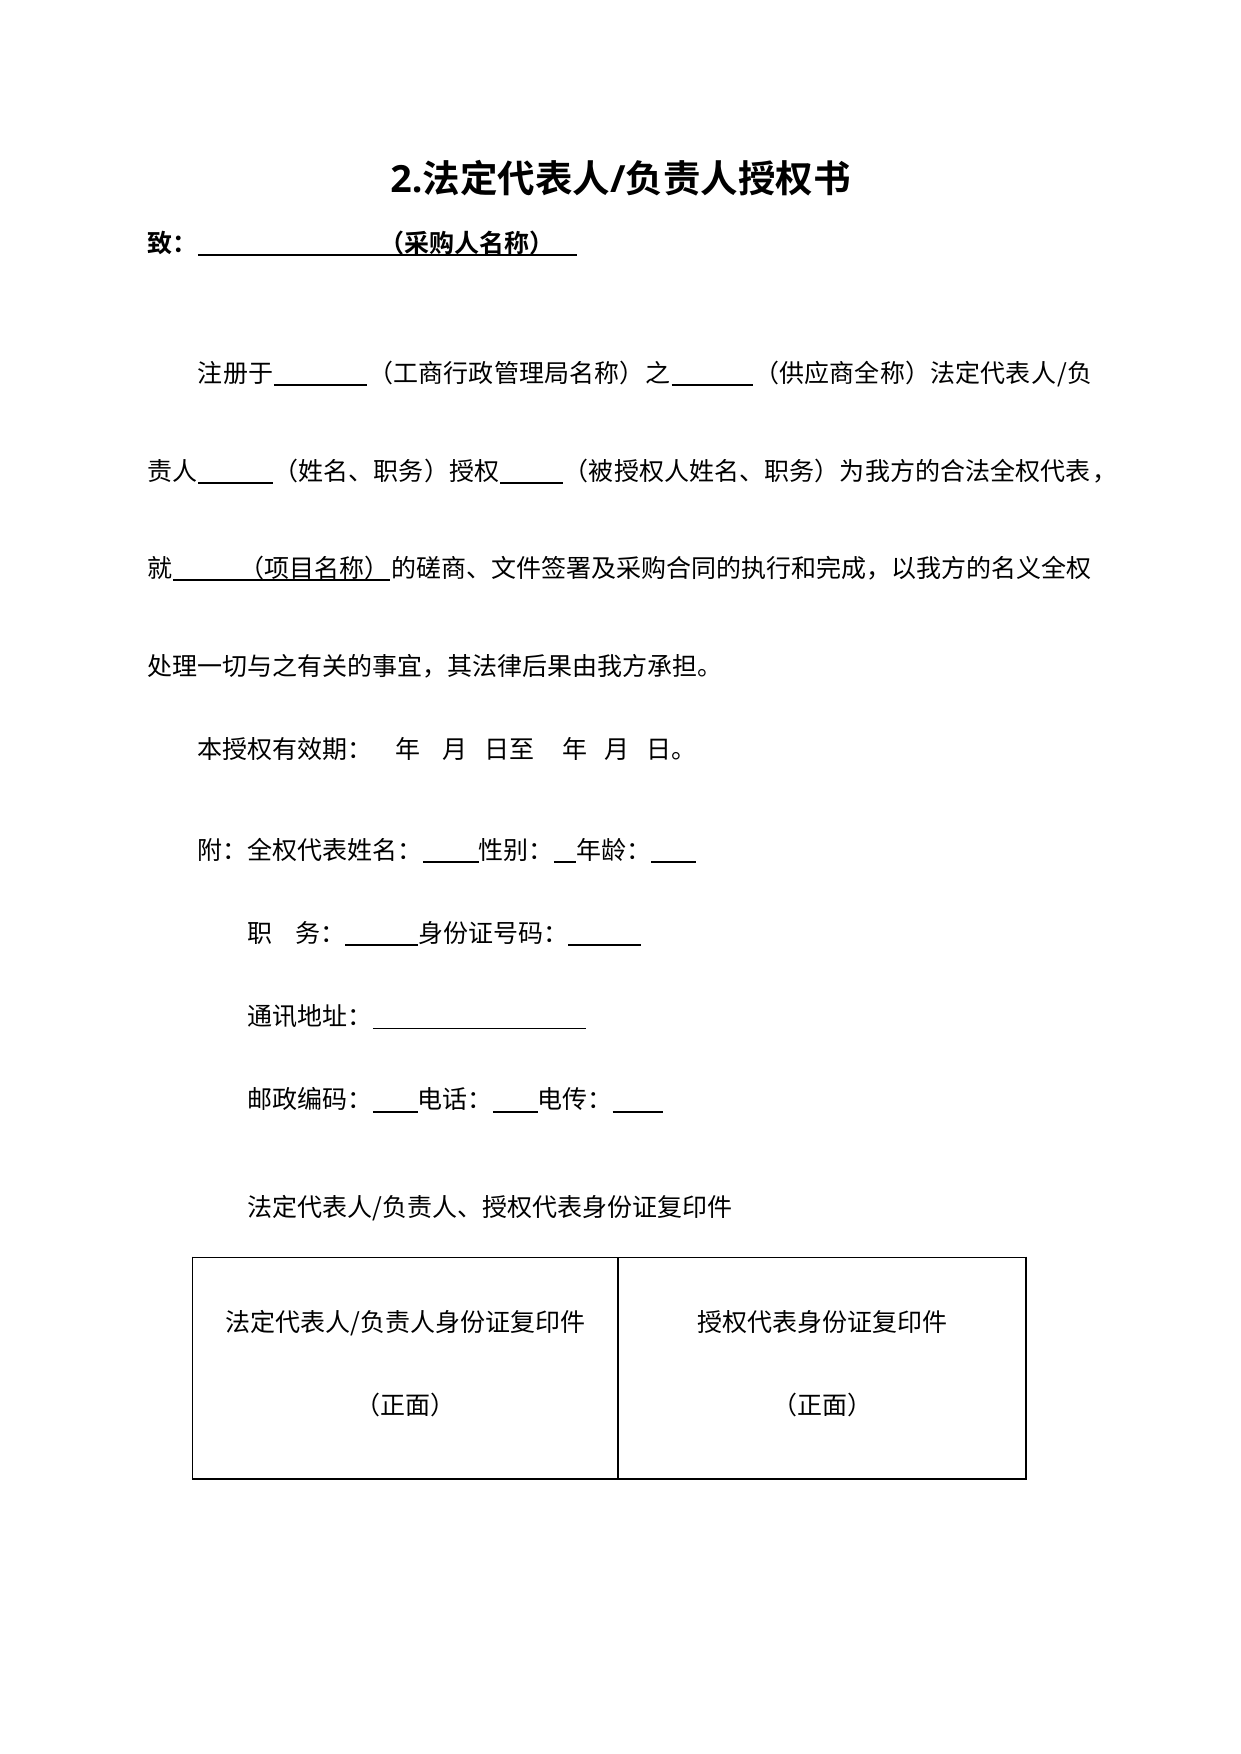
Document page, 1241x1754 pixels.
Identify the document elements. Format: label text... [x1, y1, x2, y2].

text 法定代表人/负责人、授权代表身份证复印件 [148, 1173, 1093, 1238]
text 邮政编码： 电话： 电传： [148, 1065, 1093, 1130]
table_header 法定代表人/负责人身份证复印件 （正面） [193, 1258, 617, 1478]
text 注册于 （工商行政管理局名称）之 （供应商全称）法定代表人/负责人 （姓名、职务）授权 （被授权人姓名、职务）为我方的合法全权代表，就 （项目名称）的磋商、文件签署及采购合同的执行和完成，以我方的名义全权处理一切与之有关的事宜，其法律后果由我方承担。 [148, 339, 1093, 697]
text 2.法定代表人/负责人授权书 [148, 144, 1093, 209]
text 职 务： 身份证号码： [148, 899, 1093, 964]
text 致： （采购人名称） [148, 209, 1093, 274]
text 通讯地址： [148, 982, 1093, 1047]
text 本授权有效期： 年 月 日至 年 月 日。 [148, 715, 1093, 780]
text 附：全权代表姓名： 性别： 年龄： [148, 816, 1093, 881]
table_header 授权代表身份证复印件 （正面） [619, 1258, 1025, 1478]
